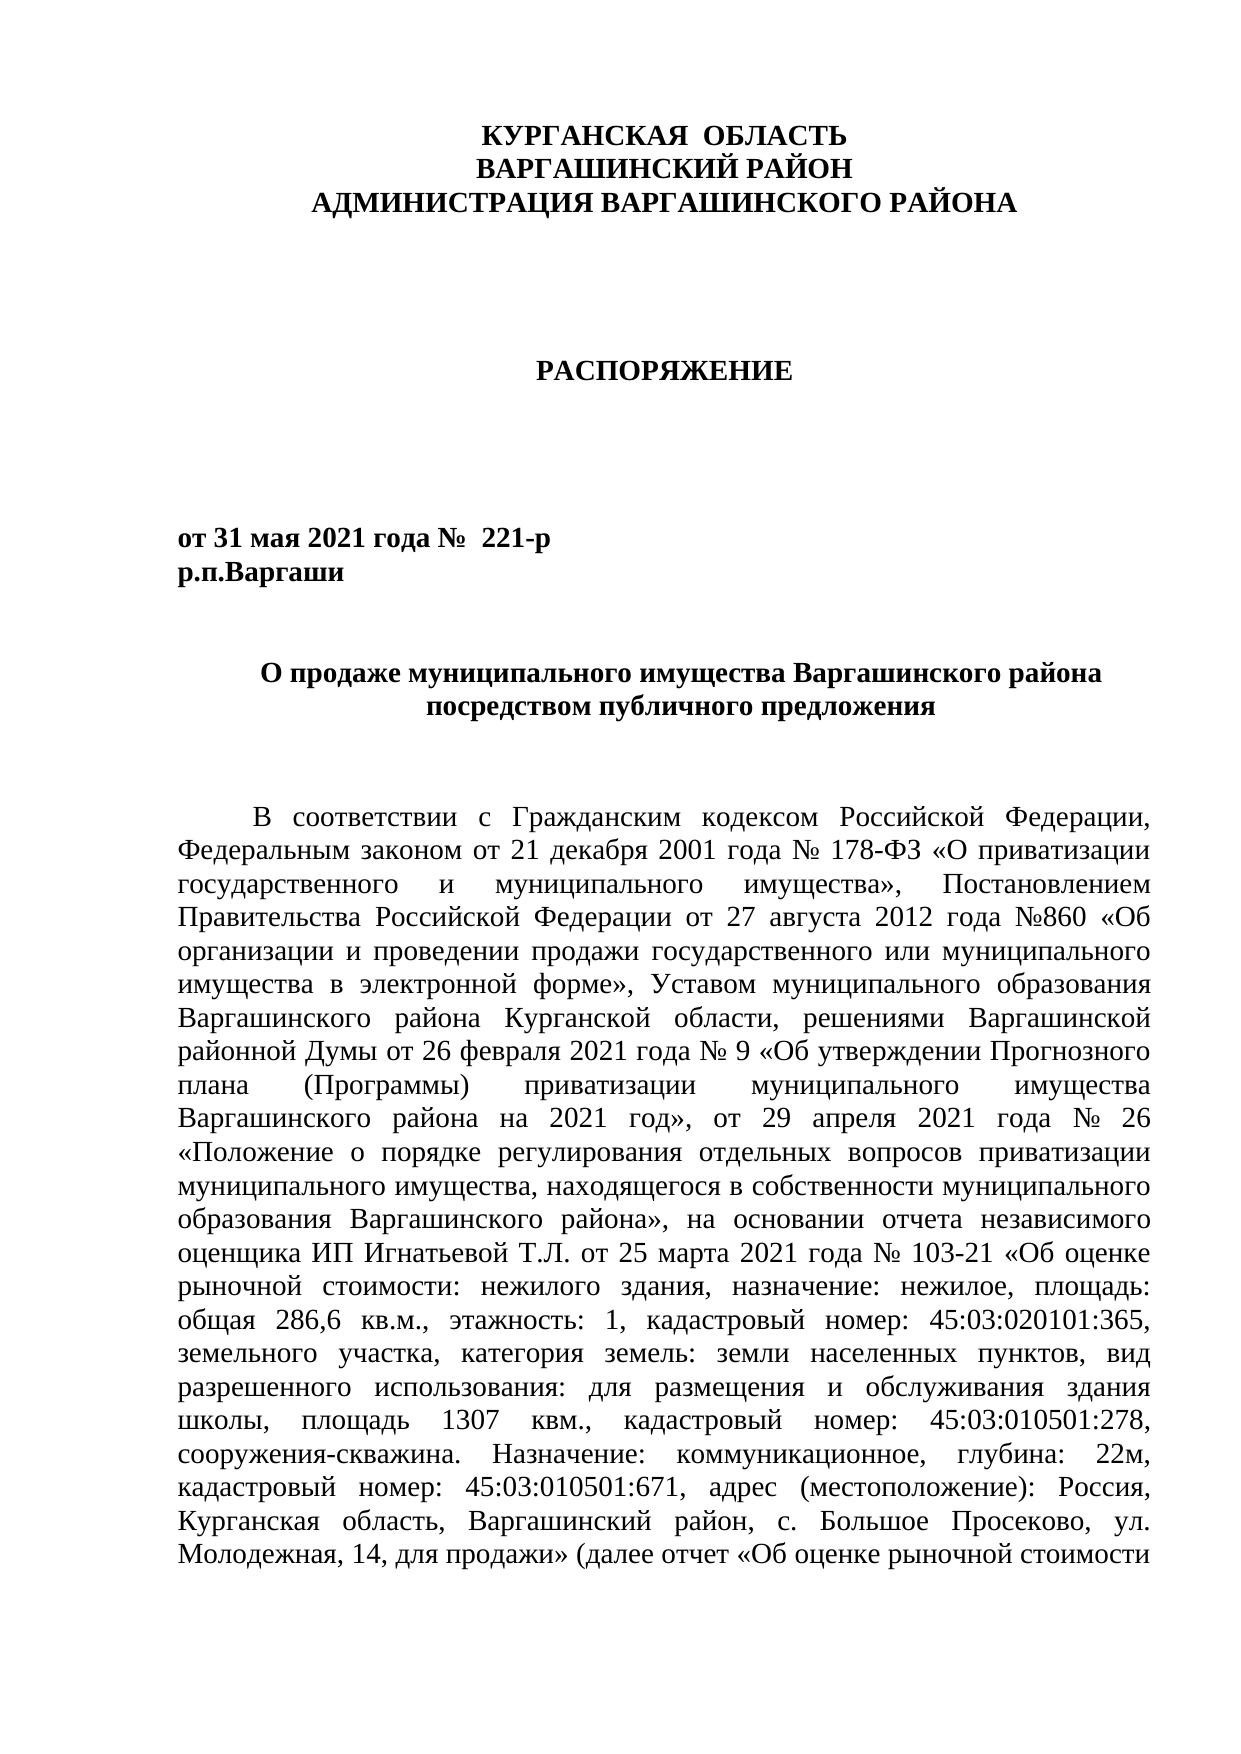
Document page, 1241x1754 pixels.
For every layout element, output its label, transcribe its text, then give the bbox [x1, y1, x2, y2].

text РАСПОРЯЖЕНИЕ [177, 353, 1152, 386]
text КУРГАНСКАЯ ОБЛАСТЬ [177, 118, 1152, 152]
text от 31 мая 2021 года № 221-р [177, 521, 1152, 554]
text р.п.Варгаши [177, 554, 1152, 588]
text ВАРГАШИНСКИЙ РАЙОН [177, 152, 1152, 185]
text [177, 799, 1152, 1570]
text АДМИНИСТРАЦИЯ ВАРГАШИНСКОГО РАЙОНА [177, 185, 1152, 219]
table_header О продаже муниципального имущества Варгашинского района посредством публичного предложения [166, 655, 1196, 732]
